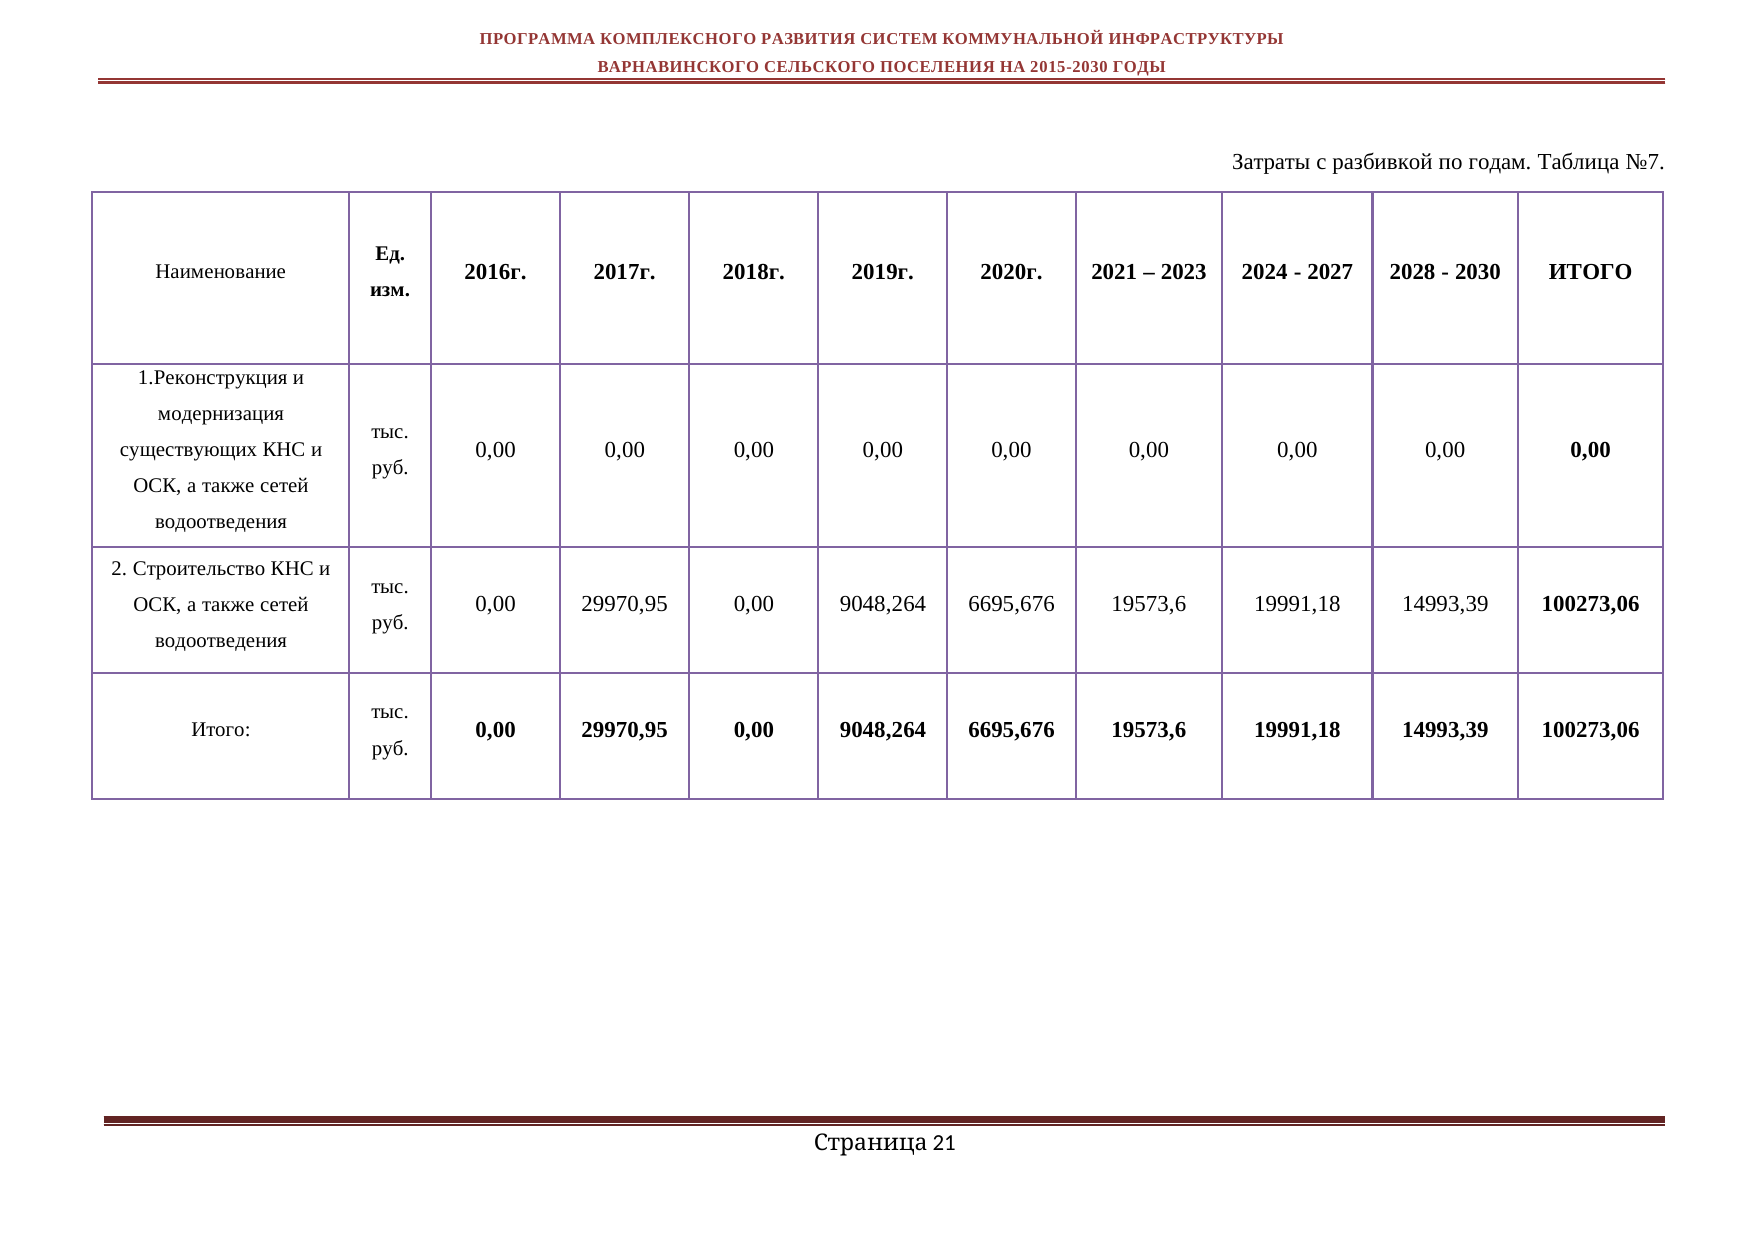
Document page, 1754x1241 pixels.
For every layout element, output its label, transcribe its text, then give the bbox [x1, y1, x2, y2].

table_cell 29970,95 [561, 674, 688, 798]
table_cell 0,00 [432, 548, 559, 672]
table_header Ед. изм. [350, 193, 430, 363]
text Затраты с разбивкой по годам. Таблица №7. [103, 148, 1665, 174]
table_cell 14993,39 [1374, 548, 1517, 672]
table_header 2024 - 2027 [1223, 193, 1371, 363]
table_header Наименование [93, 193, 348, 363]
table_cell 14993,39 [1374, 674, 1517, 798]
table_cell 0,00 [1077, 365, 1221, 546]
table_cell 6695,676 [948, 674, 1075, 798]
table_cell 0,00 [432, 365, 559, 546]
table_cell 0,00 [948, 365, 1075, 546]
table_cell 0,00 [1374, 365, 1517, 546]
table_cell 0,00 [432, 674, 559, 798]
table_cell 6695,676 [948, 548, 1075, 672]
table_cell 9048,264 [819, 548, 946, 672]
table_cell 2. Строительство КНС и ОСК, а также сетей водоотведения [93, 548, 348, 672]
table_cell 19991,18 [1223, 548, 1371, 672]
table_cell 1.Реконструкция и модернизация существующих КНС и ОСК, а также сетей водоотведения [93, 365, 348, 546]
table_cell 0,00 [690, 365, 817, 546]
table_cell 0,00 [1519, 365, 1662, 546]
table_cell тыс. руб. [350, 548, 430, 672]
table_cell 9048,264 [819, 674, 946, 798]
table_cell тыс. руб. [350, 365, 430, 546]
table_cell 0,00 [1223, 365, 1371, 546]
table_header ИТОГО [1519, 193, 1662, 363]
table_cell 0,00 [690, 548, 817, 672]
table_cell 29970,95 [561, 548, 688, 672]
table_cell 0,00 [561, 365, 688, 546]
table_cell 100273,06 [1519, 548, 1662, 672]
table_cell 19573,6 [1077, 674, 1221, 798]
table_cell тыс. руб. [350, 674, 430, 798]
table_cell 0,00 [690, 674, 817, 798]
table_header 2019г. [819, 193, 946, 363]
table_header 2018г. [690, 193, 817, 363]
table_cell 19573,6 [1077, 548, 1221, 672]
table_cell 19991,18 [1223, 674, 1371, 798]
table_header 2017г. [561, 193, 688, 363]
table_header 2028 - 2030 [1374, 193, 1517, 363]
table_cell 100273,06 [1519, 674, 1662, 798]
table_header 2016г. [432, 193, 559, 363]
table_cell 0,00 [819, 365, 946, 546]
table_header 2020г. [948, 193, 1075, 363]
table_cell Итого: [93, 674, 348, 798]
table_header 2021 – 2023 [1077, 193, 1221, 363]
